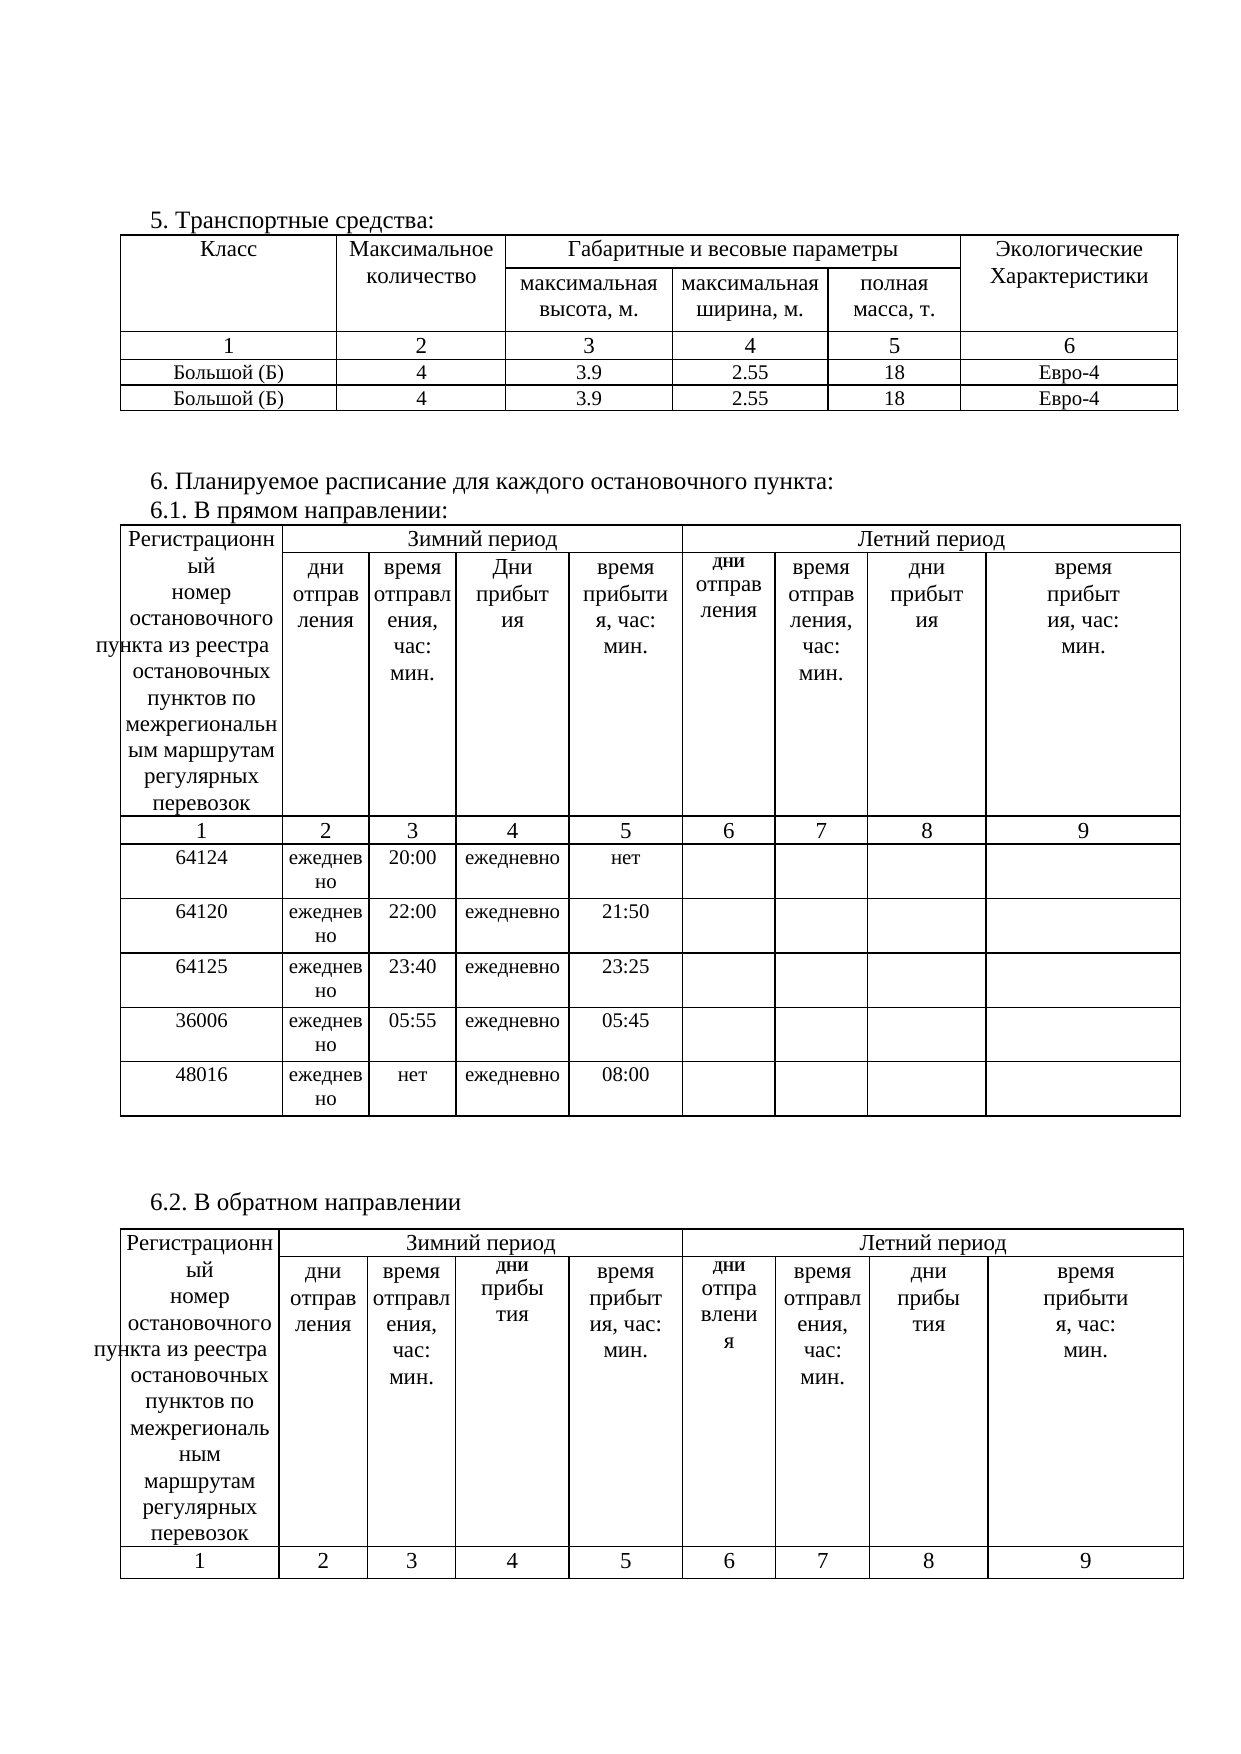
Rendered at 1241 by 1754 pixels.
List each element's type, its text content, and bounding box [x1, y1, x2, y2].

table_cell 5 [829, 332, 960, 358]
text 6.1. В прямом направлении: [150, 495, 1090, 524]
table_cell 4 [337, 360, 505, 384]
table_cell 5 [570, 1547, 682, 1578]
table_cell 18 [829, 360, 960, 384]
table_cell [683, 1008, 774, 1061]
table_cell 7 [776, 1547, 869, 1578]
table_cell 23:25 [570, 954, 682, 1006]
table_cell 3.9 [506, 360, 672, 384]
table_cell 64125 [121, 954, 282, 1006]
table_cell 64124 [121, 845, 282, 898]
table_cell [987, 1008, 1180, 1061]
table_cell [683, 899, 774, 952]
table_cell 4 [673, 332, 827, 358]
table_cell 21:50 [570, 899, 682, 952]
table_cell ежедневно [283, 1008, 368, 1061]
table_cell 3 [370, 817, 455, 843]
table_cell 4 [457, 817, 568, 843]
table_cell 2 [337, 332, 505, 358]
table_cell время прибыти я, час: мин. [570, 553, 682, 815]
table_cell ежедневно [457, 899, 568, 952]
table_cell Дни прибыт ия [457, 553, 568, 815]
table_cell ежедневно [283, 845, 368, 898]
table_cell 2 [283, 817, 368, 843]
table_cell ДНИ отпра влени я [683, 1257, 775, 1546]
table_cell [776, 1008, 867, 1061]
table_cell ежедневно [457, 1008, 568, 1061]
table_cell [776, 845, 867, 898]
table_cell 22:00 [370, 899, 455, 952]
table_cell 6 [961, 332, 1177, 358]
table_cell 2.55 [673, 360, 827, 384]
table_cell [987, 1062, 1180, 1115]
table_cell время отправл ения, час: мин. [370, 553, 455, 815]
table_cell ежедневно [457, 845, 568, 898]
table_cell [987, 845, 1180, 898]
table_cell 4 [456, 1547, 568, 1578]
table_cell [776, 954, 867, 1006]
table_cell время отправ ления, час: мин. [776, 553, 867, 815]
table_cell максимальная высота, м. [506, 269, 672, 331]
table_cell [776, 899, 867, 952]
table_cell Большой (Б) [121, 386, 336, 410]
table_cell [987, 954, 1180, 1006]
table_cell [683, 954, 774, 1006]
table_header Регистрационный номер остановочного пункта из реестра остановочных пунктов по межрегиональным маршрутам регулярных перевозок [121, 526, 282, 815]
table_cell ежедневно [457, 1062, 568, 1115]
text 5. Транспортные средства: [150, 205, 1090, 234]
table_cell [683, 845, 774, 898]
table_cell время прибыти я, час: мин. [989, 1257, 1183, 1546]
table_cell 8 [868, 817, 985, 843]
table_header Габаритные и весовые параметры [506, 236, 960, 267]
table_cell 6 [683, 1547, 775, 1578]
table_cell 8 [870, 1547, 987, 1578]
table_cell дни прибыт ия [868, 553, 985, 815]
table_cell ежедневно [283, 954, 368, 1006]
table_cell максимальная ширина, м. [673, 269, 827, 331]
table_cell Большой (Б) [121, 360, 336, 384]
table_cell 2 [280, 1547, 367, 1578]
table_cell [868, 899, 985, 952]
table_cell ежедневно [457, 954, 568, 1006]
table_cell дни отправ ления [280, 1257, 367, 1546]
table_cell дни отправ ления [283, 553, 368, 815]
table_cell ежедневно [283, 1062, 368, 1115]
table_cell дни прибы тия [870, 1257, 987, 1546]
table_header Летний период [683, 1230, 1183, 1256]
table_cell 1 [121, 332, 336, 358]
table_cell 4 [337, 386, 505, 410]
table_cell 18 [829, 386, 960, 410]
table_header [121, 1230, 278, 1546]
table_cell 20:00 [370, 845, 455, 898]
text 6.2. В обратном направлении [150, 1187, 1090, 1215]
table_cell 08:00 [570, 1062, 682, 1115]
table_cell 64120 [121, 899, 282, 952]
table_cell время отправл ения, час: мин. [776, 1257, 869, 1546]
table_cell ежедневно [283, 899, 368, 952]
text 6. Планируемое расписание для каждого остановочного пункта: [150, 466, 1090, 495]
table_cell 05:45 [570, 1008, 682, 1061]
table_header Экологические Характеристики [961, 236, 1177, 331]
table_cell время отправл ения, час: мин. [368, 1257, 455, 1546]
table_cell Евро-4 [961, 360, 1177, 384]
table_header Зимний период [283, 526, 682, 552]
table_header Зимний период [280, 1230, 682, 1256]
table_cell Евро-4 [961, 386, 1177, 410]
table_cell 9 [987, 817, 1180, 843]
table_cell нет [570, 845, 682, 898]
table_cell 9 [989, 1547, 1183, 1578]
table_cell 48016 [121, 1062, 282, 1115]
table_cell 3 [368, 1547, 455, 1578]
table_cell [868, 1008, 985, 1061]
table_cell 3.9 [506, 386, 672, 410]
table_header Летний период [683, 526, 1180, 552]
table_cell ДНИ прибы тия [456, 1257, 568, 1546]
table_cell [776, 1062, 867, 1115]
table_cell [987, 899, 1180, 952]
table_header Класс [121, 236, 336, 331]
table_cell нет [370, 1062, 455, 1115]
table_cell 1 [121, 1547, 278, 1578]
table_cell 36006 [121, 1008, 282, 1061]
table_cell полная масса, т. [829, 269, 960, 331]
table_cell 6 [683, 817, 774, 843]
table_header Максимальное количество [337, 236, 505, 331]
table_cell 23:40 [370, 954, 455, 1006]
table_cell 05:55 [370, 1008, 455, 1061]
table_cell время прибыт ия, час: мин. [987, 553, 1180, 815]
table_cell 1 [121, 817, 282, 843]
table_cell [683, 1062, 774, 1115]
table_cell [868, 845, 985, 898]
table_cell 3 [506, 332, 672, 358]
table_cell 2.55 [673, 386, 827, 410]
table_cell ДНИ отправ ления [683, 553, 774, 815]
table_cell 5 [570, 817, 682, 843]
table_cell [868, 954, 985, 1006]
table_cell [868, 1062, 985, 1115]
table_cell 7 [776, 817, 867, 843]
table_cell время прибыт ия, час: мин. [570, 1257, 682, 1546]
